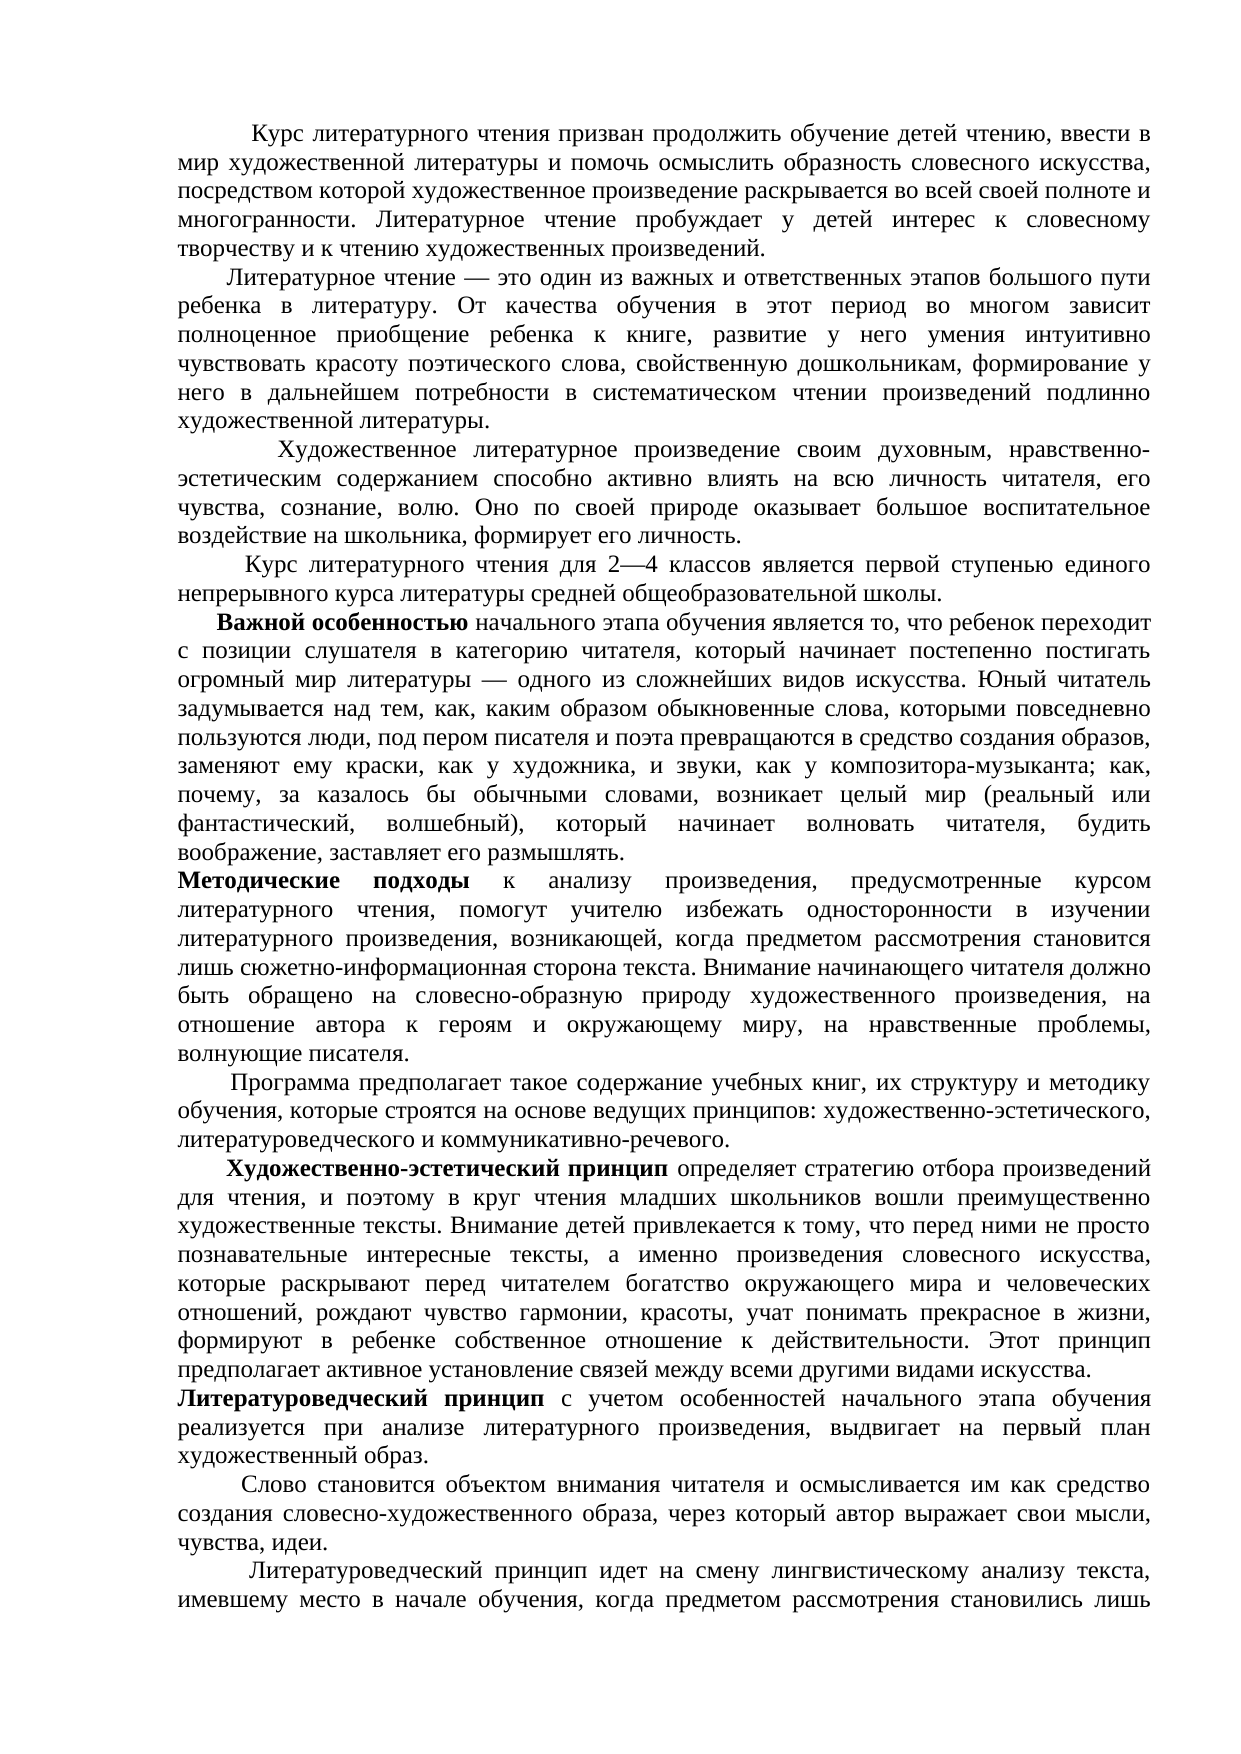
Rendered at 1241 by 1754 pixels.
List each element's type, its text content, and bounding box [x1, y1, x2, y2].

text Литературное чтение — это один из важных и ответственных этапов большого пути ребенка в литературу. От качества обучения в этот период во многом зависит полноценное приобщение ребенка к книге, развитие у него умения интуитивно чувствовать красоту поэтического слова, свойственную дошкольникам, формирование у него в дальнейшем потребности в систематическом чтении произведений подлинно художественной литературы. [177, 262, 1152, 434]
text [177, 1556, 1152, 1613]
text Программа предполагает такое содержание учебных книг, их структуру и методику обучения, которые строятся на основе ведущих принципов: художественно-эстетического, литературоведческого и коммуникативно-речевого. [177, 1067, 1152, 1153]
text Литературоведческий принцип с учетом особенностей начального этапа обучения реализуется при анализе литературного произведения, выдвигает на первый план художественный образ. [177, 1383, 1152, 1469]
text Художественно-эстетический принцип определяет стратегию отбора произведений для чтения, и поэтому в круг чтения младших школьников вошли преимущественно художественные тексты. Внимание детей привлекается к тому, что перед ними не просто познавательные интересные тексты, а именно произведения словесного искусства, которые раскрывают перед читателем богатство окружающего мира и человеческих отношений, рождают чувство гармонии, красоты, учат понимать прекрасное в жизни, формируют в ребенке собственное отношение к действительности. Этот принцип предполагает активное установление связей между всеми другими видами искусства. [177, 1153, 1152, 1383]
text Художественное литературное произведение своим духовным, нравственно-эстетическим содержанием способно активно влиять на всю личность читателя, его чувства, сознание, волю. Оно по своей природе оказывает большое воспитательное воздействие на школьника, формирует его личность. [177, 434, 1152, 549]
text Слово становится объектом внимания читателя и осмысливается им как средство создания словесно-художественного образа, через который автор выражает свои мысли, чувства, идеи. [177, 1469, 1152, 1556]
text Важной особенностью начального этапа обучения является то, что ребенок переходит с позиции слушателя в категорию читателя, который начинает постепенно постигать огромный мир литературы — одного из сложнейших видов искусства. Юный читатель задумывается над тем, как, каким образом обыкновенные слова, которыми повседневно пользуются люди, под пером писателя и поэта превращаются в средство создания образов, заменяют ему краски, как у художника, и звуки, как у композитора-музыканта; как, почему, за казалось бы обычными словами, возникает целый мир (реальный или фантастический, волшебный), который начинает волновать читателя, будить воображение, заставляет его размышлять. [177, 607, 1152, 866]
text Курс литературного чтения для 2—4 классов является первой ступенью единого непрерывного курса литературы средней общеобразовательной школы. [177, 549, 1152, 607]
text Методические подходы к анализу произведения, предусмотренные курсом литературного чтения, помогут учителю избежать односторонности в изучении литературного произведения, возникающей, когда предметом рассмотрения становится лишь сюжетно-информационная сторона текста. Внимание начинающего читателя должно быть обращено на словесно-образную природу художественного произведения, на отношение автора к героям и окружающему миру, на нравственные проблемы, волнующие писателя. [177, 866, 1152, 1067]
text Курс литературного чтения призван продолжить обучение детей чтению, ввести в мир художественной литературы и помочь осмыслить образность словесного искусства, посредством которой художественное произведение раскрывается во всей своей полноте и многогранности. Литературное чтение пробуждает у детей интерес к словесному творчеству и к чтению художественных произведений. [177, 118, 1152, 262]
